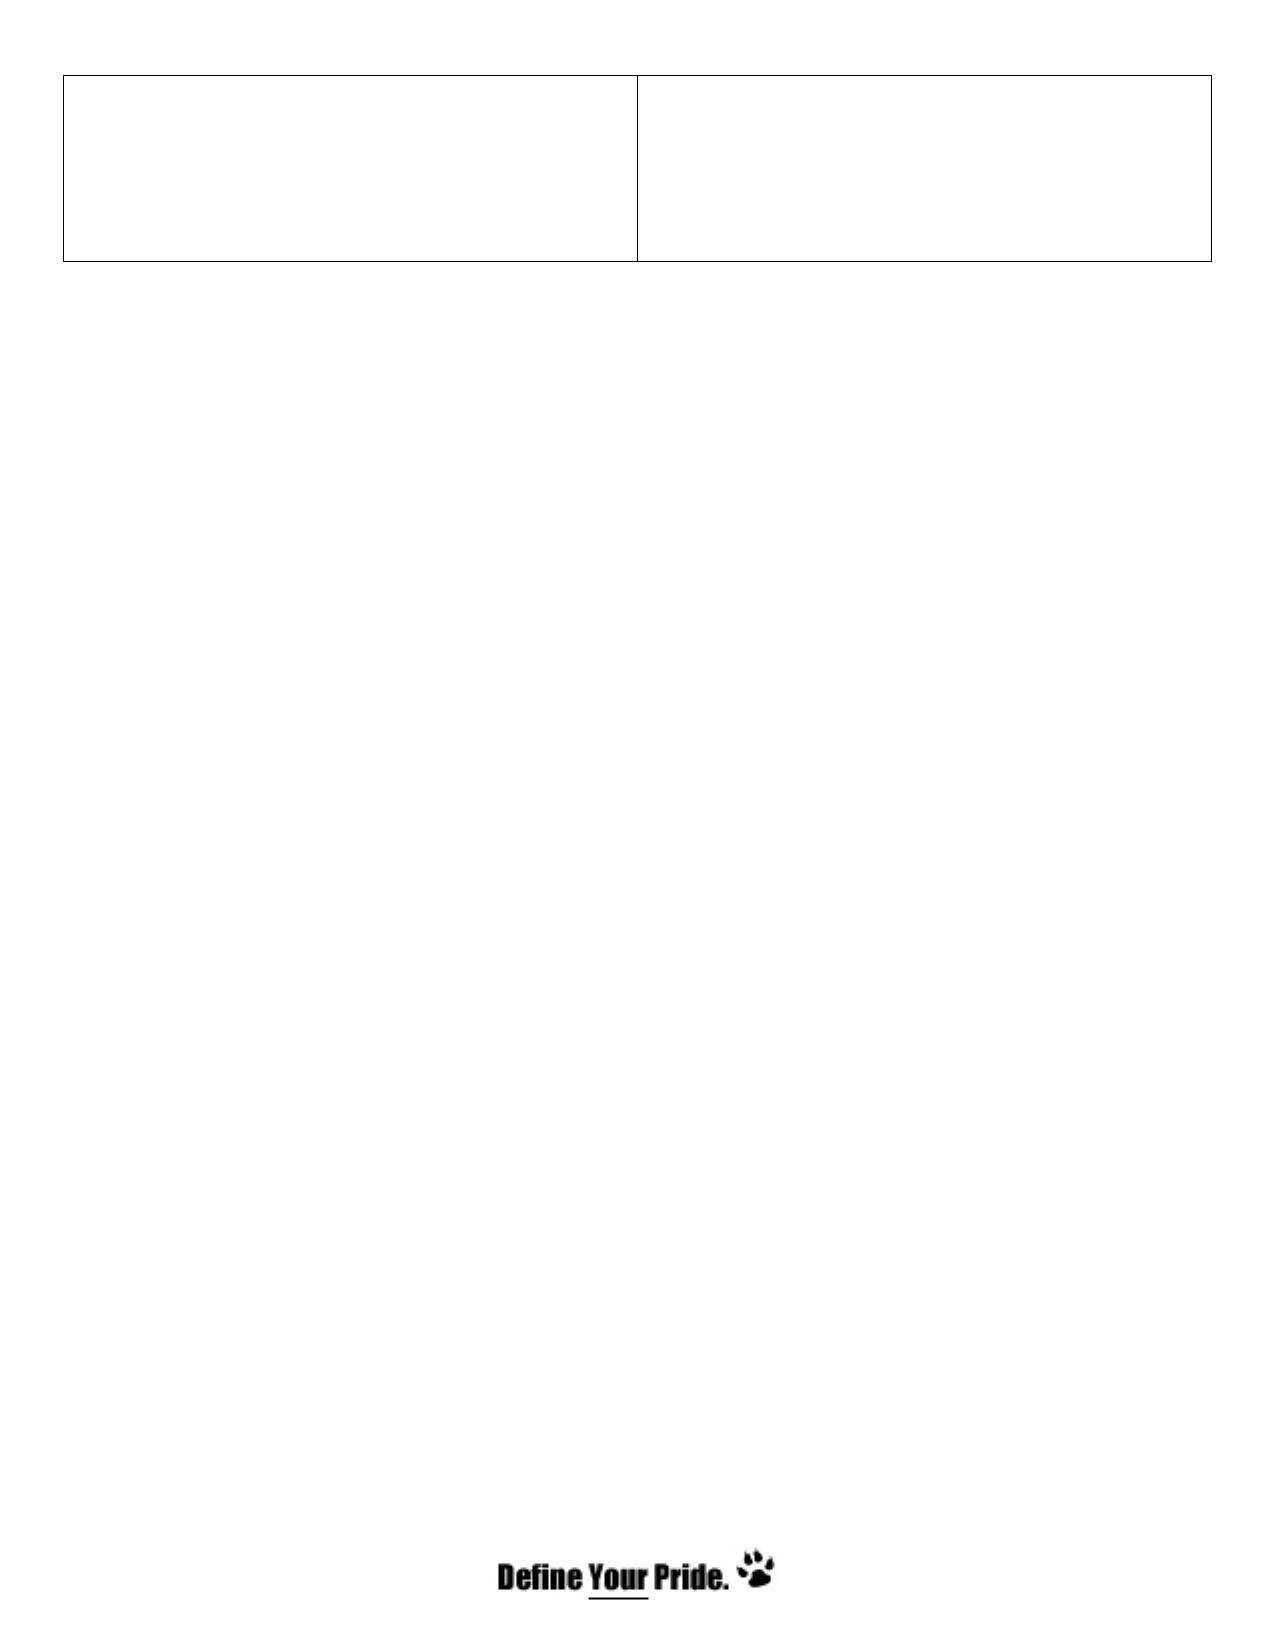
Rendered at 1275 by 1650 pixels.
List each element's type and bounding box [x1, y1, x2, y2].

picture [493, 1546, 783, 1603]
table_cell [638, 76, 1211, 261]
table_cell [64, 76, 637, 261]
